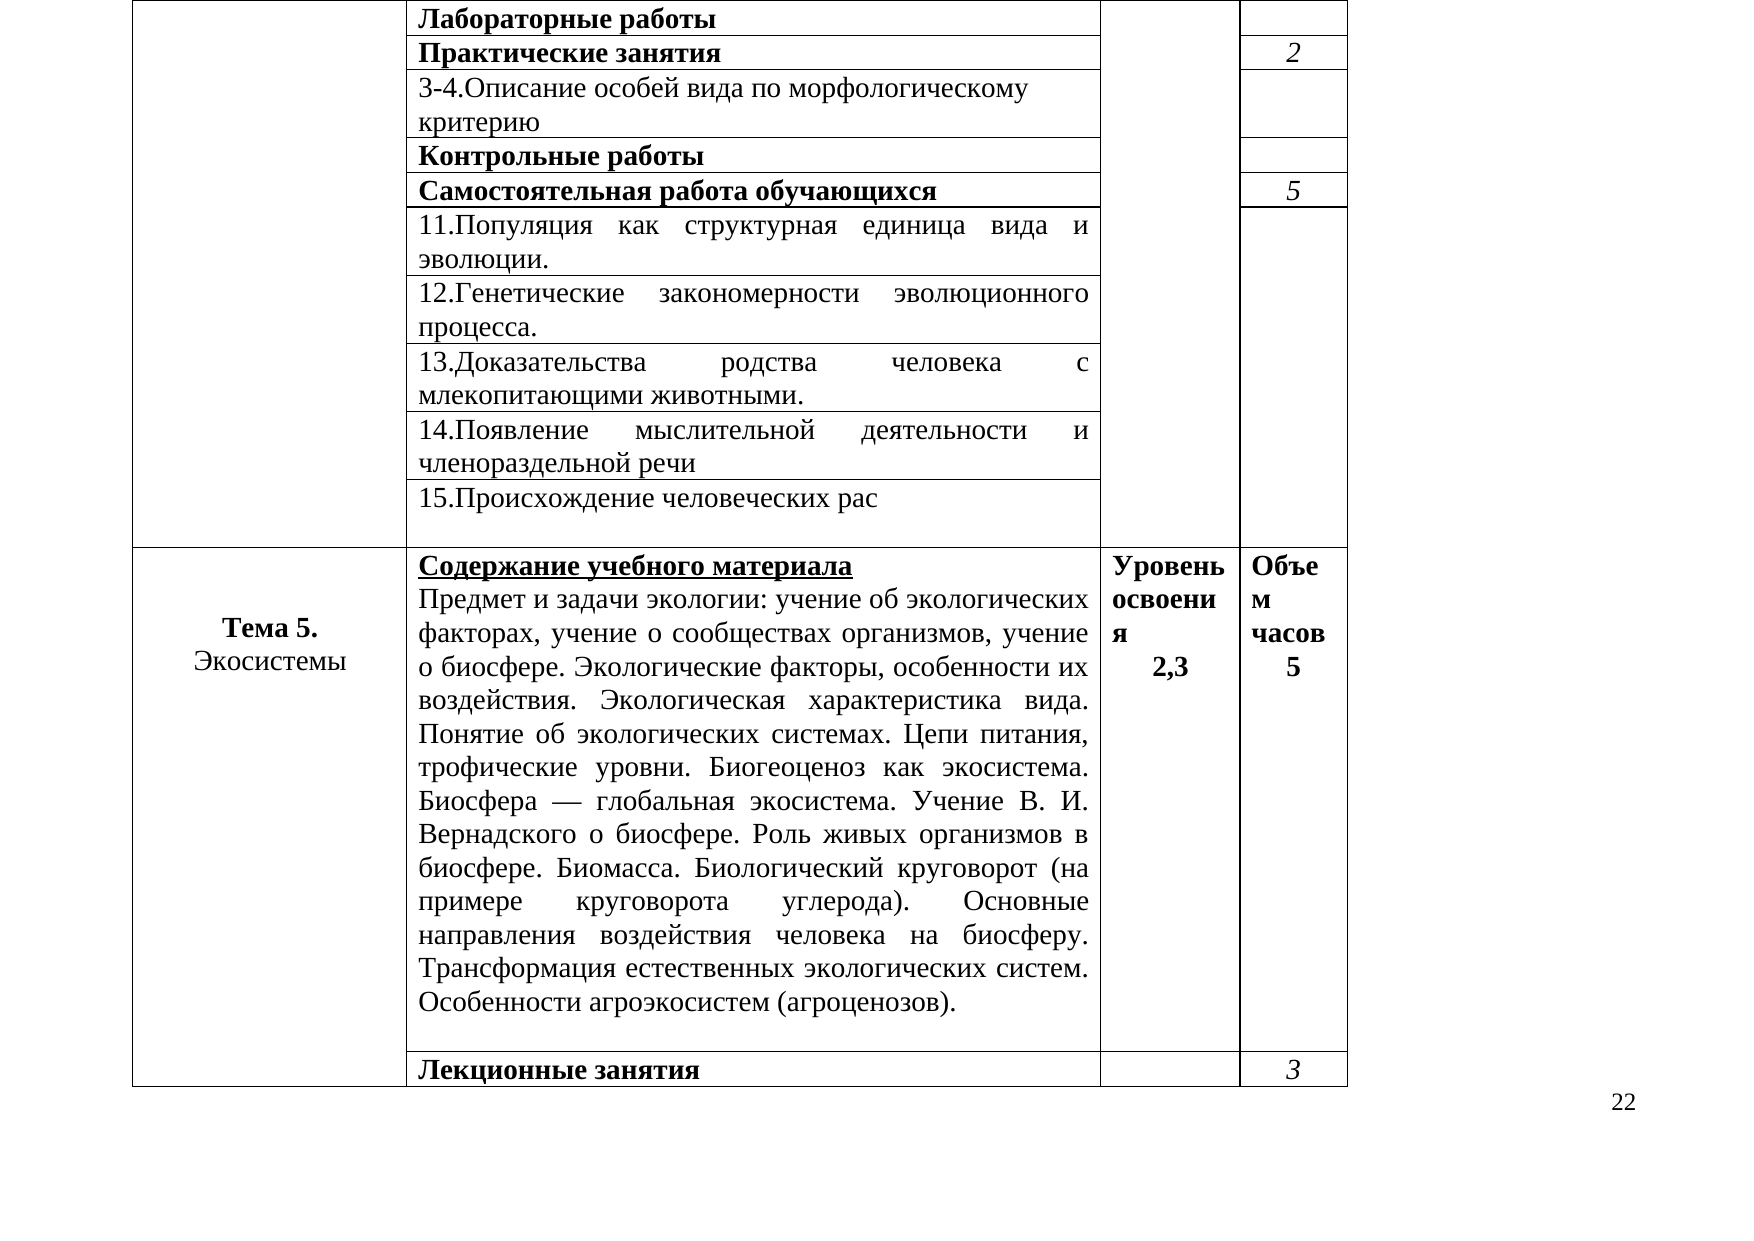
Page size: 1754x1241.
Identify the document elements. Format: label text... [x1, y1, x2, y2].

table_cell 14.Появление мыслительной деятельности и членораздельной речи [407, 412, 1100, 479]
table_cell Лабораторные работы [407, 1, 1100, 34]
table_cell Объем часов 5 [1241, 548, 1347, 1051]
table_cell Лекционные занятия [407, 1052, 1100, 1086]
table_cell Самостоятельная работа обучающихся [407, 173, 1100, 206]
table_cell Содержание учебного материала Предмет и задачи экологии: учение об экологических факторах, учение о сообществах организмов, учение о биосфере. Экологические факторы, особенности их воздействия. Экологическая характеристика вида. Понятие об экологических системах. Цепи питания, трофические уровни. Биогеоценоз как экосистема. Биосфера — глобальная экосистема. Учение В. И. Вернадского о биосфере. Роль живых организмов в биосфере. Биомасса. Биологический круговорот (на примере круговорота углерода). Основные направления воздействия человека на биосферу. Трансформация естественных экологических систем. Особенности агроэкосистем (агроценозов). [407, 548, 1100, 1051]
table_cell Уровень освоения 2,3 [1101, 548, 1239, 1051]
table_cell 5 [1241, 173, 1347, 206]
table_cell [1241, 1, 1347, 34]
table_cell [1101, 1052, 1239, 1086]
table_cell 13.Доказательства родства человека с млекопитающими животными. [407, 344, 1100, 411]
table_cell 11.Популяция как структурная единица вида и эволюции. [407, 208, 1100, 274]
table_cell 2 [1241, 36, 1347, 69]
table_cell 15.Происхождение человеческих рас [407, 480, 1100, 547]
table_cell 12.Генетические закономерности эволюционного процесса. [407, 276, 1100, 343]
table_cell Практические занятия [407, 36, 1100, 69]
table_cell [1241, 70, 1347, 137]
table_cell 3-4.Описание особей вида по морфологическому критерию [407, 70, 1100, 137]
table_cell [1241, 138, 1347, 172]
table_cell [1241, 208, 1347, 547]
table_cell Тема 5. Экосистемы [133, 548, 406, 1086]
table_cell 3 [1241, 1052, 1347, 1086]
table_cell Контрольные работы [407, 138, 1100, 172]
